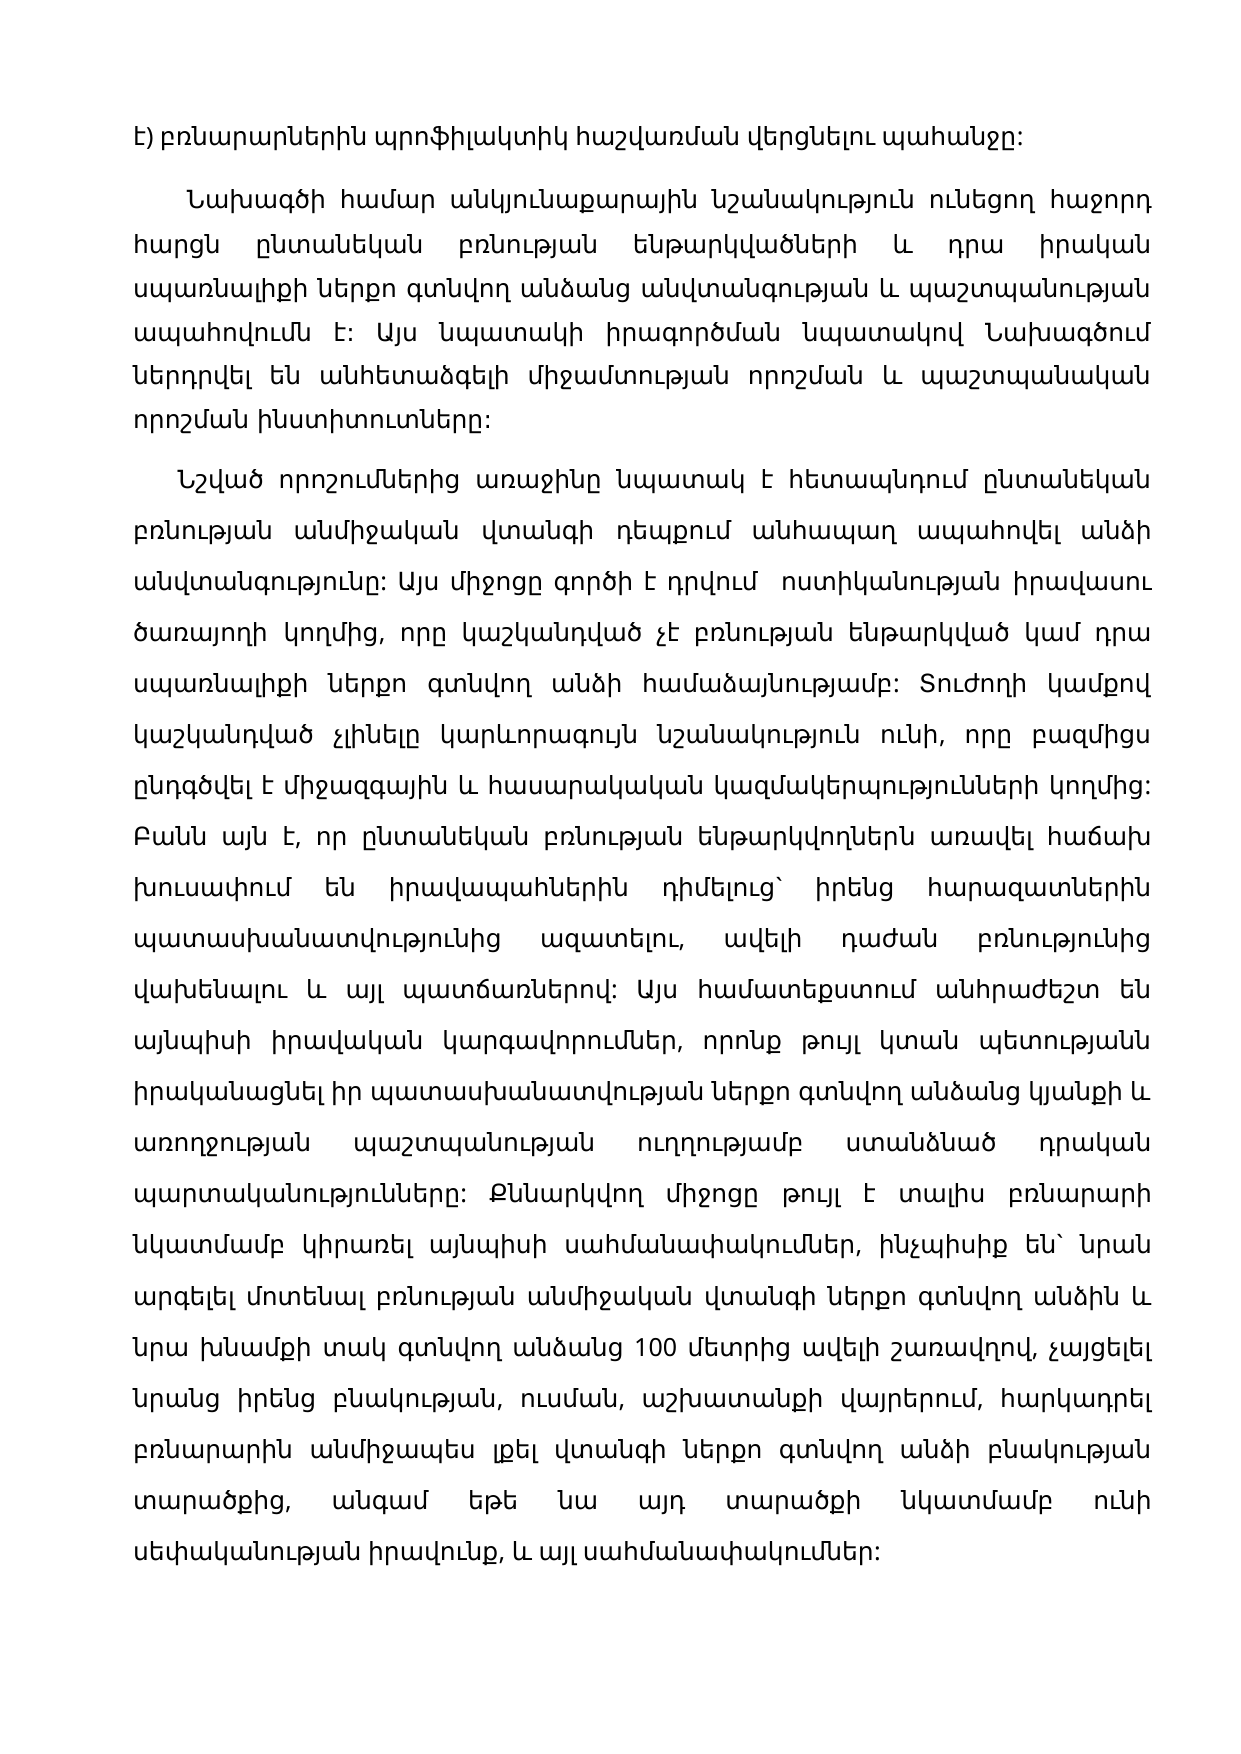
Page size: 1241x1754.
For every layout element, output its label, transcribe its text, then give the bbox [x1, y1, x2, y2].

text Նախագծի համար անկյունաքարային նշանակություն ունեցող հաջորդ հարցն ընտանեկան բռնության ենթարկվածների և դրա իրական սպառնալիքի ներքո գտնվող անձանց անվտանգության և պաշտպանության ապահովումն է: Այս նպատակի իրագործման նպատակով Նախագծում ներդրվել են անհետաձգելի միջամտության որոշման և պաշտպանական որոշման ինստիտուտները: [133, 182, 1152, 434]
text է) բռնարարներին պրոֆիլակտիկ հաշվառման վերցնելու պահանջը: [133, 118, 1152, 152]
text Նշված որոշումներից առաջինը նպատակ է հետապնդում ընտանեկան բռնության անմիջական վտանգի դեպքում անհապաղ ապահովել անձի անվտանգությունը: Այս միջոցը գործի է դրվում ոստիկանության իրավասու ծառայողի կողմից, որը կաշկանդված չէ բռնության ենթարկված կամ դրա սպառնալիքի ներքո գտնվող անձի համաձայնությամբ: Տուժողի կամքով կաշկանդված չլինելը կարևորագույն նշանակություն ունի, որը բազմիցս ընդգծվել է միջազգային և հասարակական կազմակերպությունների կողմից: Բանն այն է, որ ընտանեկան բռնության ենթարկվողներն առավել հաճախ խուսափում են իրավապահներին դիմելուց` իրենց հարազատներին պատասխանատվությունից ազատելու, ավելի դաժան բռնությունից վախենալու և այլ պատճառներով: Այս համատեքստում անհրաժեշտ են այնպիսի իրավական կարգավորումներ, որոնք թույլ կտան պետությանն իրականացնել իր պատասխանատվության ներքո գտնվող անձանց կյանքի և առողջության պաշտպանության ուղղությամբ ստանձնած դրական պարտականությունները: Քննարկվող միջոցը թույլ է տալիս բռնարարի նկատմամբ կիրառել այնպիսի սահմանափակումներ, ինչպիսիք են` նրան արգելել մոտենալ բռնության անմիջական վտանգի ներքո գտնվող անձին և նրա խնամքի տակ գտնվող անձանց 100 մետրից ավելի շառավղով, չայցելել նրանց իրենց բնակության, ուսման, աշխատանքի վայրերում, հարկադրել բռնարարին անմիջապես լքել վտանգի ներքո գտնվող անձի բնակության տարածքից, անգամ եթե նա այդ տարածքի նկատմամբ ունի սեփականության իրավունք, և այլ սահմանափակումներ: [133, 462, 1152, 1567]
